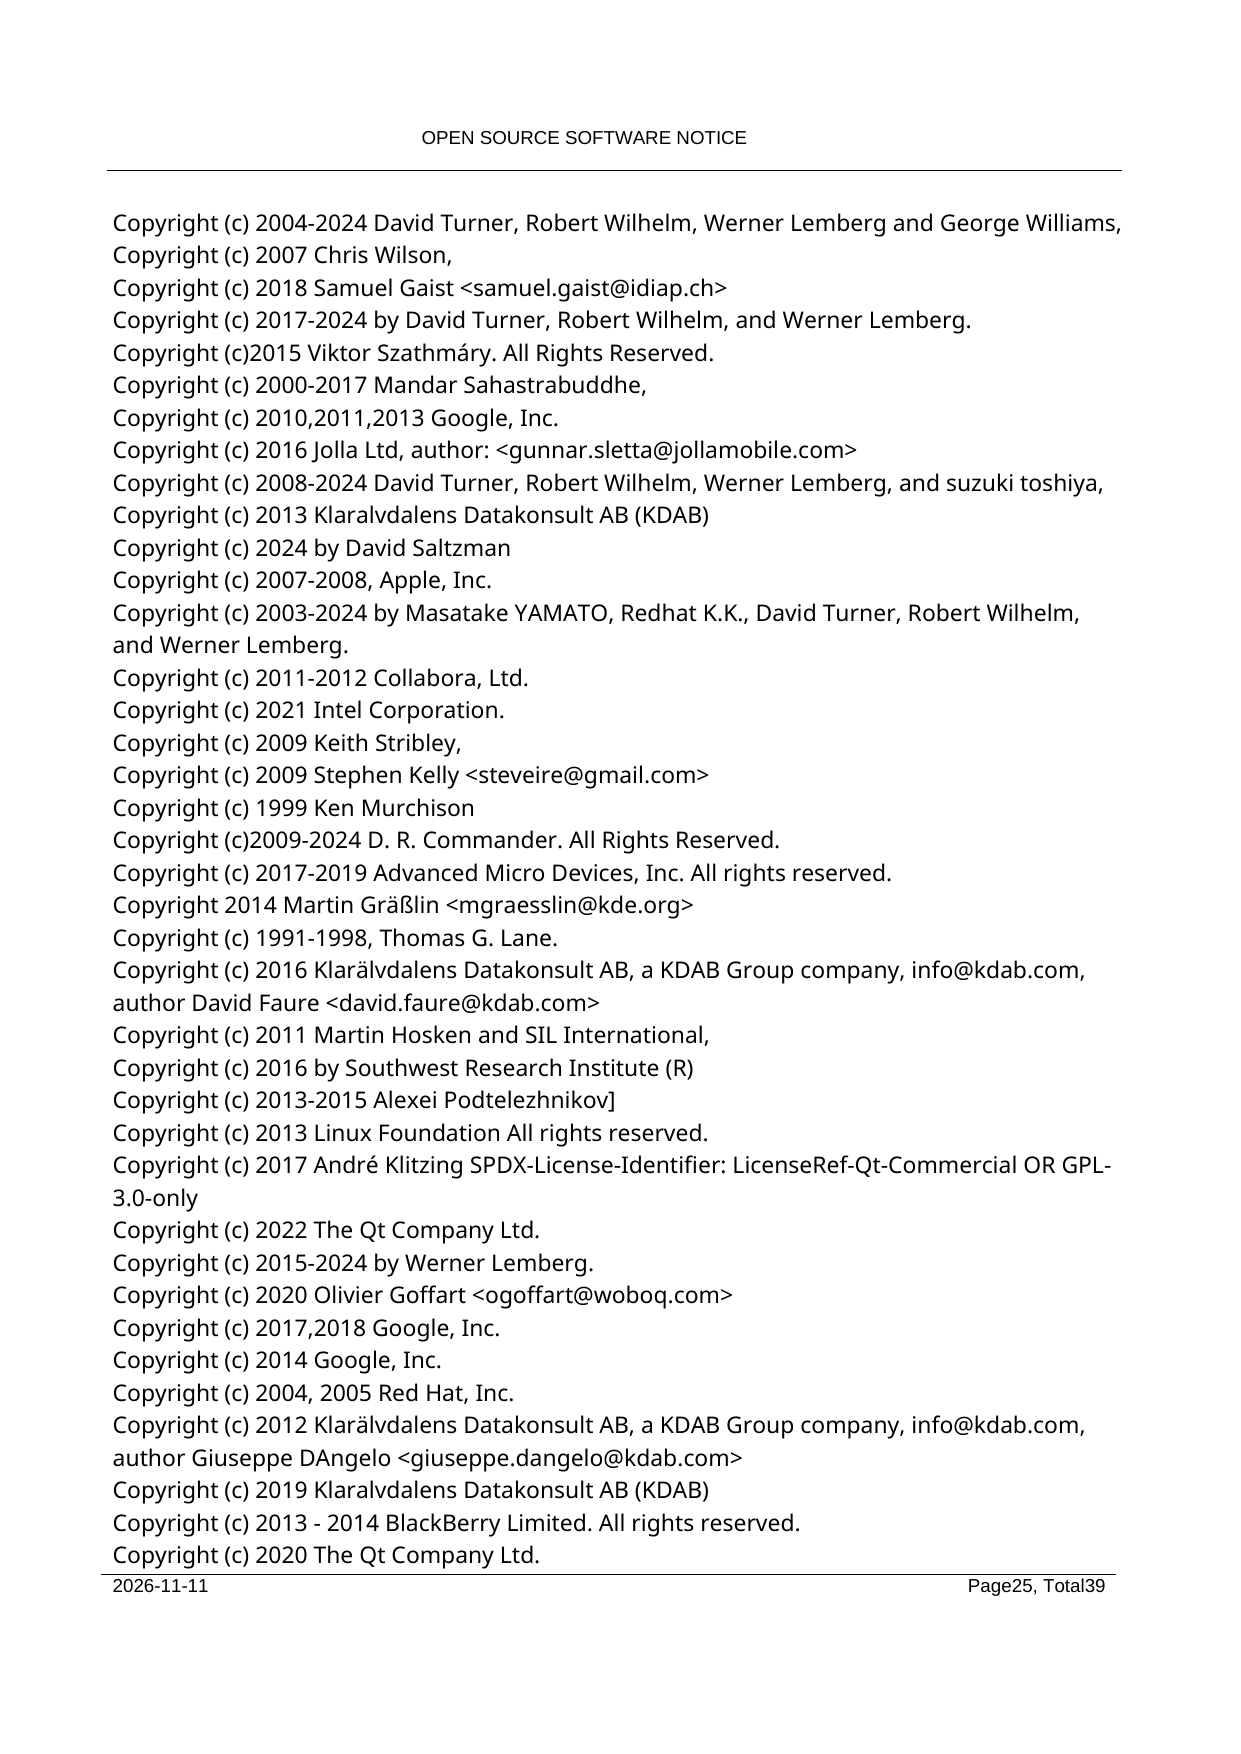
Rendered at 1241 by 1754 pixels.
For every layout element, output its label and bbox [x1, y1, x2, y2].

text [112, 206, 1128, 1571]
